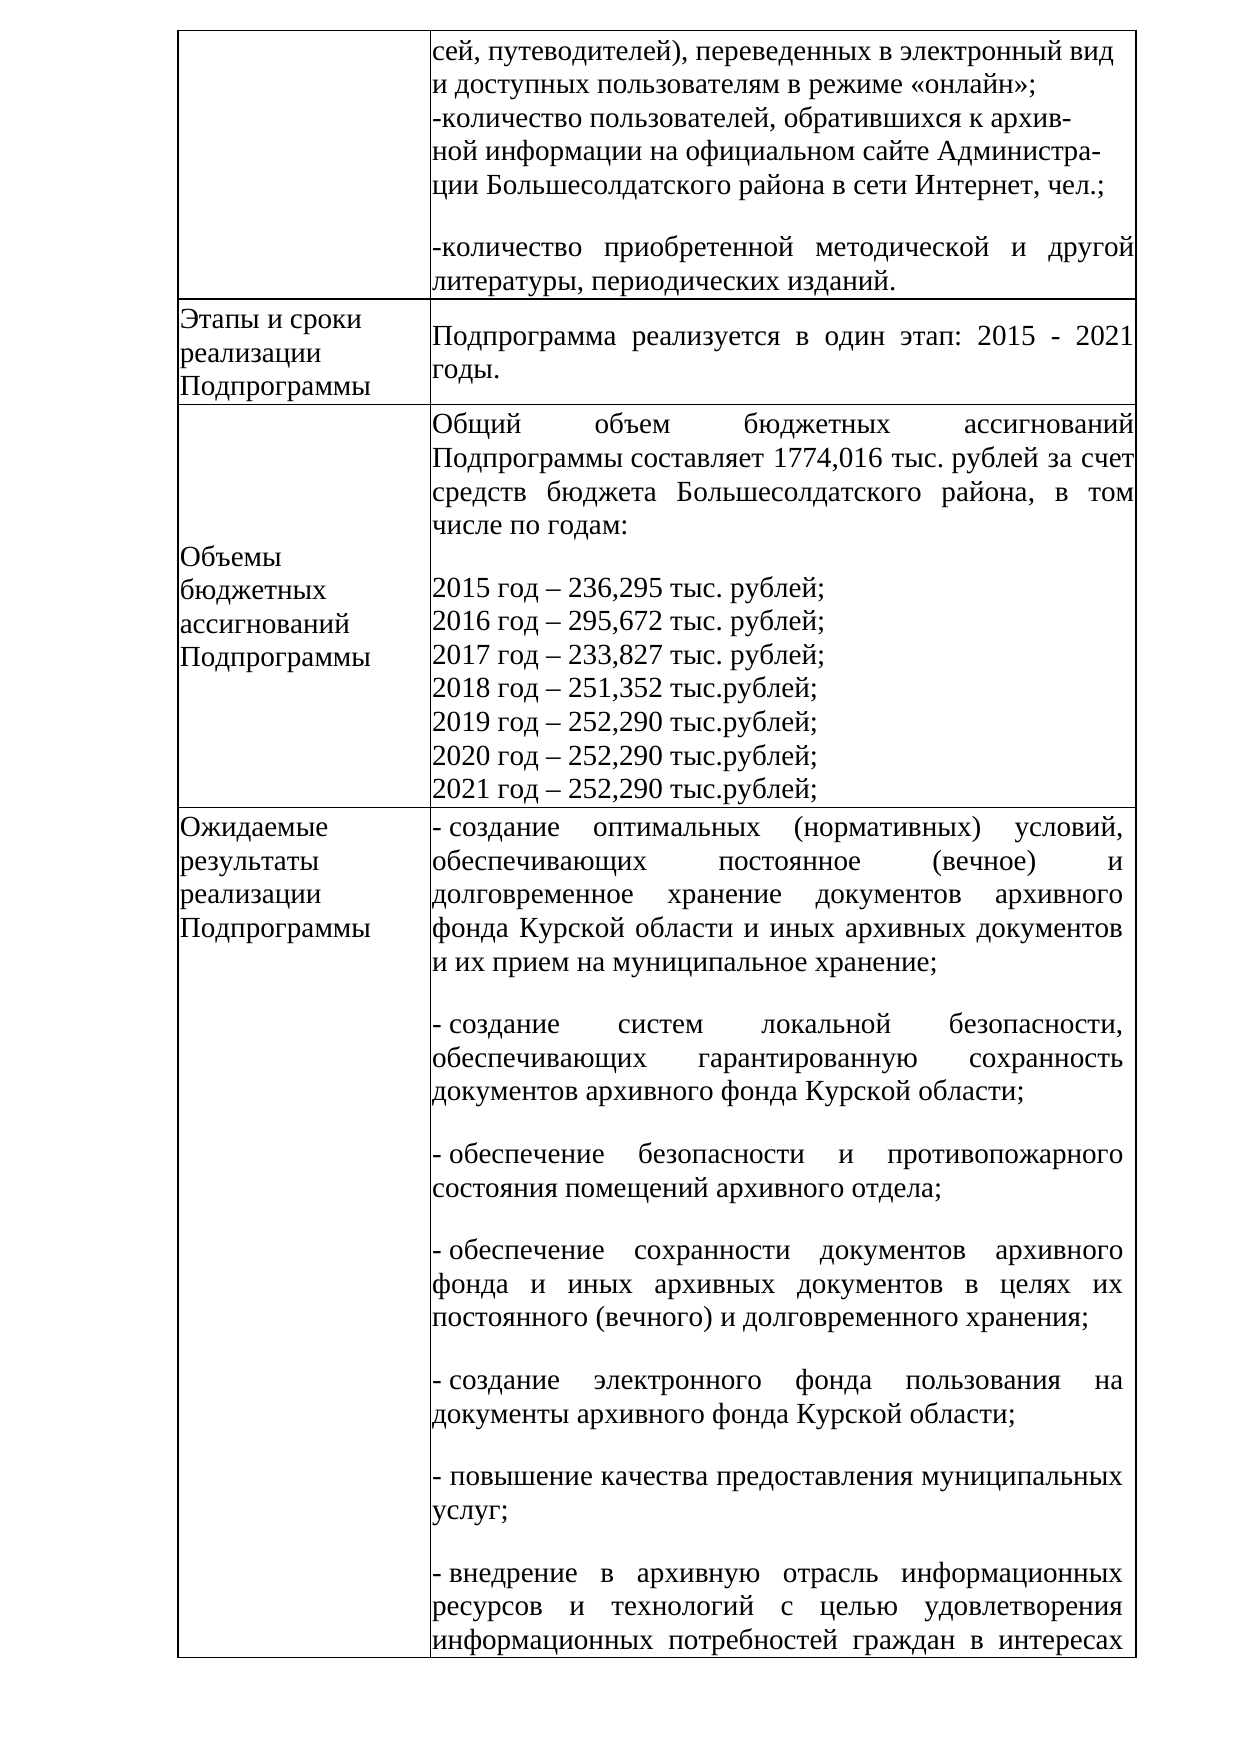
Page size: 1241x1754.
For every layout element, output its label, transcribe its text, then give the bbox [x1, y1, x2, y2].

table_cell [179, 808, 430, 1657]
table_cell Объемы бюджетных ассигнований Подпрограммы [179, 405, 430, 806]
table_cell Подпрограмма реализуется в один этап: 2015 - 2021 годы. [431, 300, 1135, 403]
table_cell Этапы и сроки реализации Подпрограммы [179, 300, 430, 403]
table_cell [179, 31, 430, 298]
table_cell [431, 808, 1135, 1657]
table_cell Общий объем бюджетных ассигнований Подпрограммы составляет 1774,016 тыс. рублей за счет средств бюджета Большесолдатского района, в том числе по годам: 2015 год – 236,295 тыс. рублей; 2016 год – 295,672 тыс. рублей; 2017 год – 233,827 тыс. рублей; 2018 год – 251,352 тыс.рублей; 2019 год – 252,290 тыс.рублей; 2020 год – 252,290 тыс.рублей; 2021 год – 252,290 тыс.рублей; [431, 405, 1135, 806]
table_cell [431, 31, 1135, 298]
